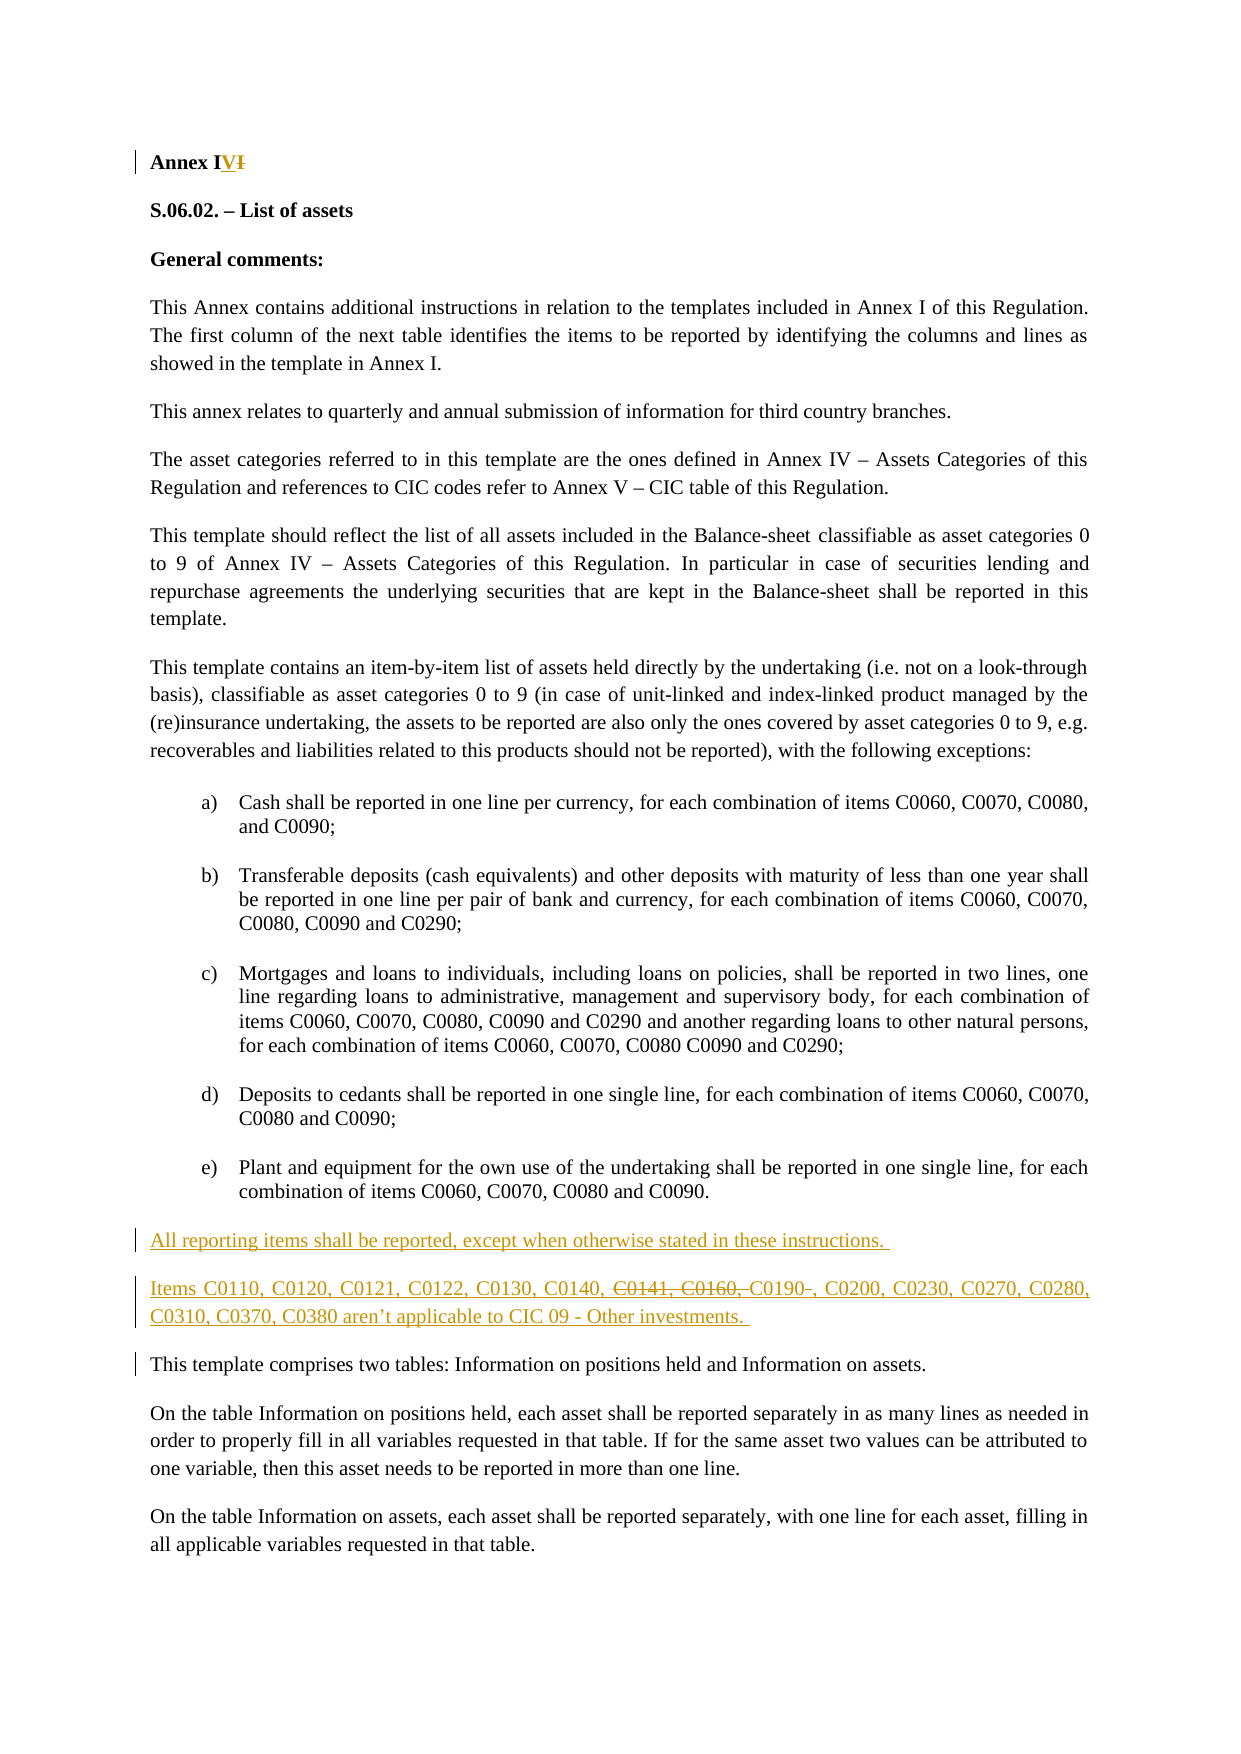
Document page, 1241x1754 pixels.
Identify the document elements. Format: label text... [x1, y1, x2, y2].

text This annex relates to quarterly and annual submission of information for third country branches. [150, 399, 1090, 423]
text The asset categories referred to in this template are the ones defined in Annex IV – Assets Categories of this Regulation and references to CIC codes refer to Annex V – CIC table of this Regulation. [150, 447, 1090, 499]
text This template should reflect the list of all assets included in the Balance-sheet classifiable as asset categories 0 to 9 of Annex IV – Assets Categories of this Regulation. In particular in case of securities lending and repurchase agreements the underlying securities that are kept in the Balance-sheet shall be reported in this template. [150, 523, 1090, 630]
text On the table Information on positions held, each asset shall be reported separately in as many lines as needed in order to properly fill in all variables requested in that table. If for the same asset two values can be attributed to one variable, then this asset needs to be reported in more than one line. [150, 1401, 1090, 1480]
list Transferable deposits (cash equivalents) and other deposits with maturity of less than one year shall be reported in one line per pair of bank and currency, for each combination of items C0060, C0070, C0080, C0090 and C0290; [201, 863, 1090, 935]
text Annex I [150, 150, 1090, 174]
list Mortgages and loans to individuals, including loans on policies, shall be reported in two lines, one line regarding loans to administrative, management and supervisory body, for each combination of items C0060, C0070, C0080, C0090 and C0290 and another regarding loans to other natural persons, for each combination of items C0060, C0070, C0080 C0090 and C0290; [201, 960, 1090, 1057]
text General comments: [150, 247, 1090, 271]
text This template comprises two tables: Information on positions held and Information on assets. [150, 1352, 1090, 1376]
list Cash shall be reported in one line per currency, for each combination of items C0060, C0070, C0080, and C0090; [201, 790, 1090, 838]
list Deposits to cedants shall be reported in one single line, for each combination of items C0060, C0070, C0080 and C0090; [201, 1082, 1090, 1130]
list Plant and equipment for the own use of the undertaking shall be reported in one single line, for each combination of items C0060, C0070, C0080 and C0090. [201, 1155, 1090, 1203]
text On the table Information on assets, each asset shall be reported separately, with one line for each asset, filling in all applicable variables requested in that table. [150, 1504, 1090, 1556]
text This Annex contains additional instructions in relation to the templates included in Annex I of this Regulation. The first column of the next table identifies the items to be reported by identifying the columns and lines as showed in the template in Annex I. [150, 295, 1090, 374]
text This template contains an item-by-item list of assets held directly by the undertaking (i.e. not on a look-through basis), classifiable as asset categories 0 to 9 (in case of unit-linked and index-linked product managed by the (re)insurance undertaking, the assets to be reported are also only the ones covered by asset categories 0 to 9, e.g. recoverables and liabilities related to this products should not be reported), with the following exceptions: [150, 655, 1090, 762]
text S.06.02. – List of assets [150, 198, 1090, 222]
